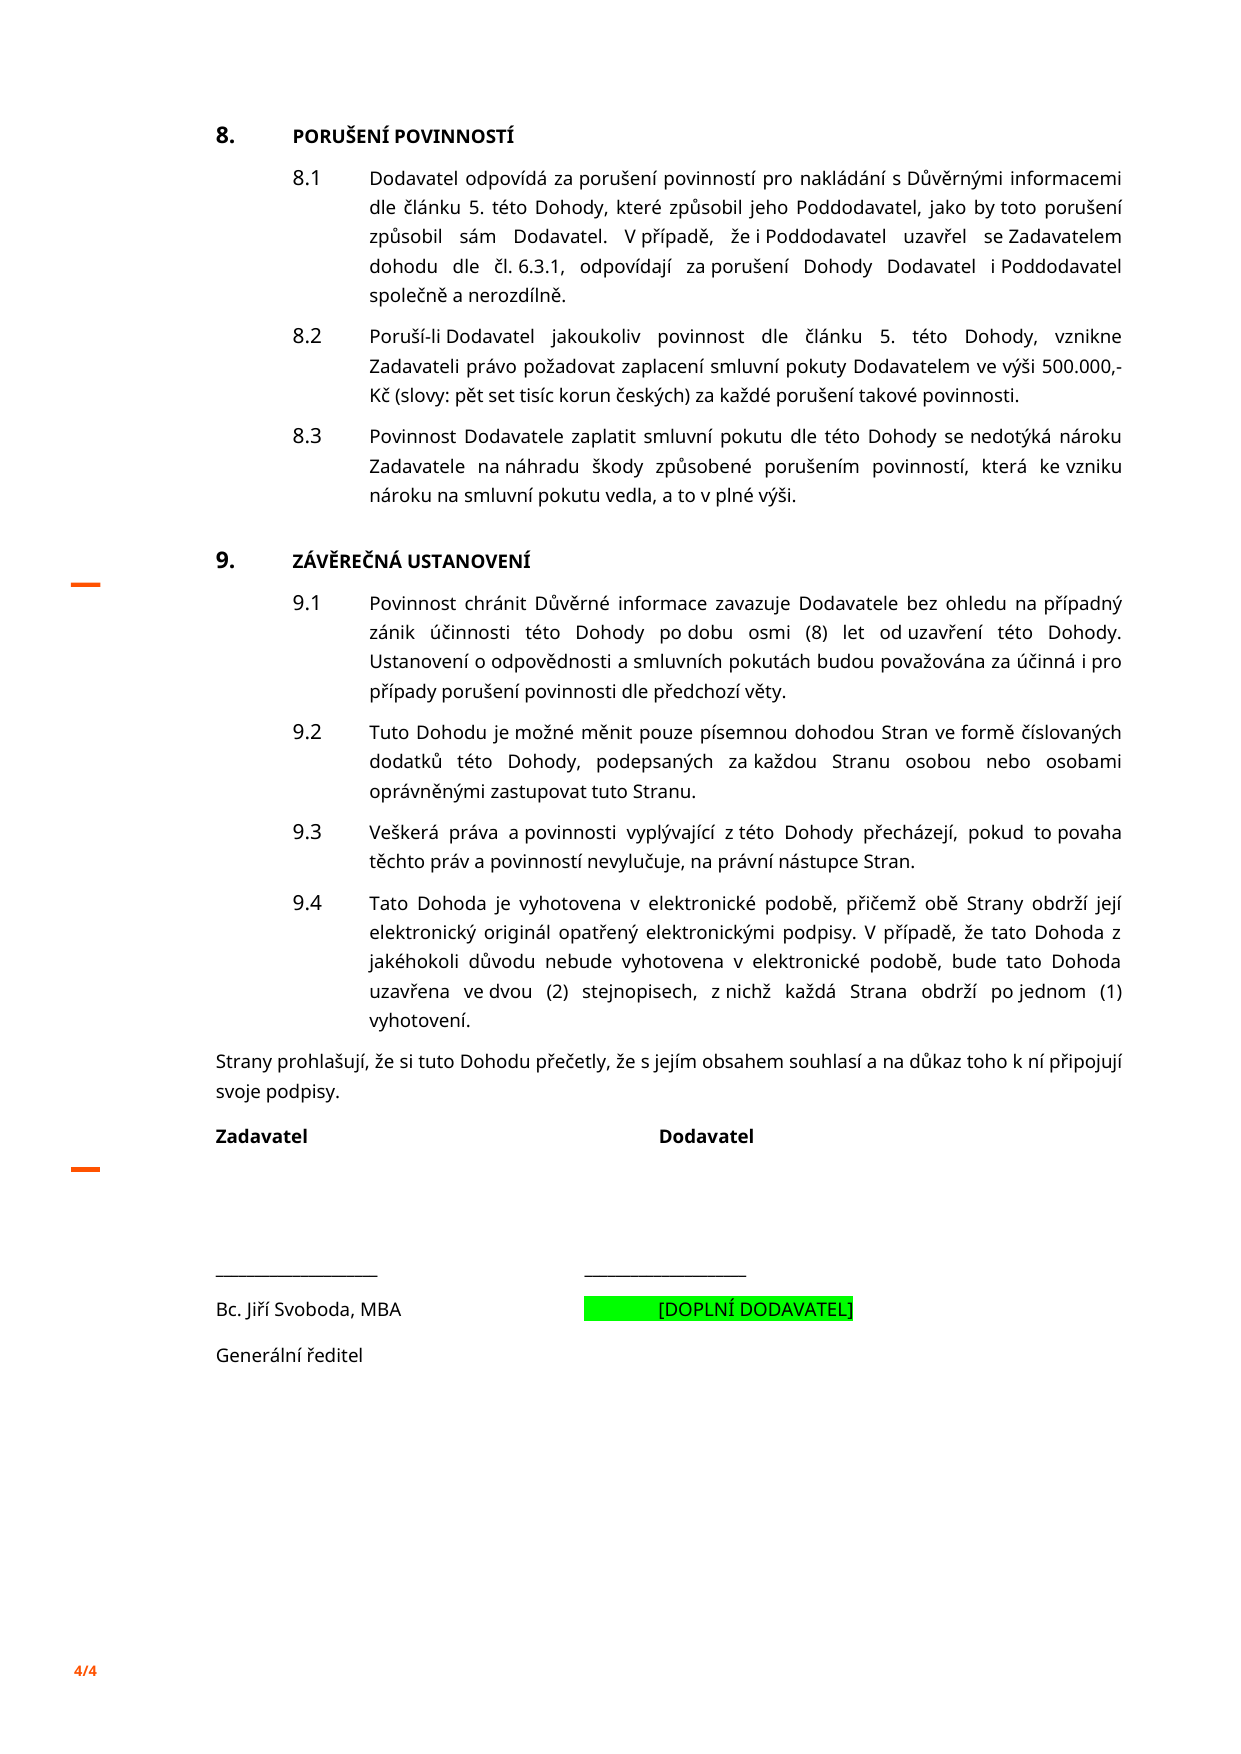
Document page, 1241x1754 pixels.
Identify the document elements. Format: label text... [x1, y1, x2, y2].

text Poruší-li Dodavatel jakoukoliv povinnost dle článku 5. této Dohody, vznikne Zadavateli právo požadovat zaplacení smluvní pokuty Dodavatelem ve výši 500.000,- Kč (slovy: pět set tisíc korun českých) za každé porušení takové povinnosti. [292, 321, 1122, 408]
list ZÁVĚREČNÁ USTANOVENÍ [216, 546, 1122, 575]
text Tato Dohoda je vyhotovena v elektronické podobě, přičemž obě Strany obdrží její elektronický originál opatřený elektronickými podpisy. V případě, že tato Dohoda z jakéhokoli důvodu nebude vyhotovena v elektronické podobě, bude tato Dohoda uzavřena ve dvou (2) stejnopisech, z nichž každá Strana obdrží po jednom (1) vyhotovení. [292, 887, 1122, 1033]
text Dodavatel odpovídá za porušení povinností pro nakládání s Důvěrnými informacemi dle článku 5. této Dohody, které způsobil jeho Poddodavatel, jako by toto porušení způsobil sám Dodavatel. V případě, že i Poddodavatel uzavřel se Zadavatelem dohodu dle čl. 6.3.1, odpovídají za porušení Dohody Dodavatel i Poddodavatel společně a nerozdílně. [292, 162, 1122, 308]
text Generální ředitel [216, 1343, 1122, 1368]
table_header Zadavatel [208, 1116, 651, 1168]
text Tuto Dohodu je možné měnit pouze písemnou dohodou Stran ve formě číslovaných dodatků této Dohody, podepsaných za každou Stranu osobou nebo osobami oprávněnými zastupovat tuto Stranu. [292, 716, 1122, 804]
list PORUŠENÍ POVINNOSTÍ [216, 121, 1122, 150]
list Strany prohlašují, že si tuto Dohodu přečetly, že s jejím obsahem souhlasí a na důkaz toho k ní připojují svoje podpisy. [216, 1046, 1122, 1104]
text _____________________ _____________________ [216, 1251, 1122, 1280]
table_header Dodavatel [651, 1116, 1114, 1168]
text Povinnost chránit Důvěrné informace zavazuje Dodavatele bez ohledu na případný zánik účinnosti této Dohody po dobu osmi (8) let od uzavření této Dohody. Ustanovení o odpovědnosti a smluvních pokutách budou považována za účinná i pro případy porušení povinnosti dle předchozí věty. [292, 587, 1122, 704]
text Veškerá práva a povinnosti vyplývající z této Dohody přecházejí, pokud to povaha těchto práv a povinností nevylučuje, na právní nástupce Stran. [292, 816, 1122, 875]
text Povinnost Dodavatele zaplatit smluvní pokutu dle této Dohody se nedotýká nároku Zadavatele na náhradu škody způsobené porušením povinností, která ke vzniku nároku na smluvní pokutu vedla, a to v plné výši. [292, 421, 1122, 508]
text Bc. Jiří Svoboda, MBA [DOPLNÍ DODAVATEL] [216, 1293, 1122, 1322]
